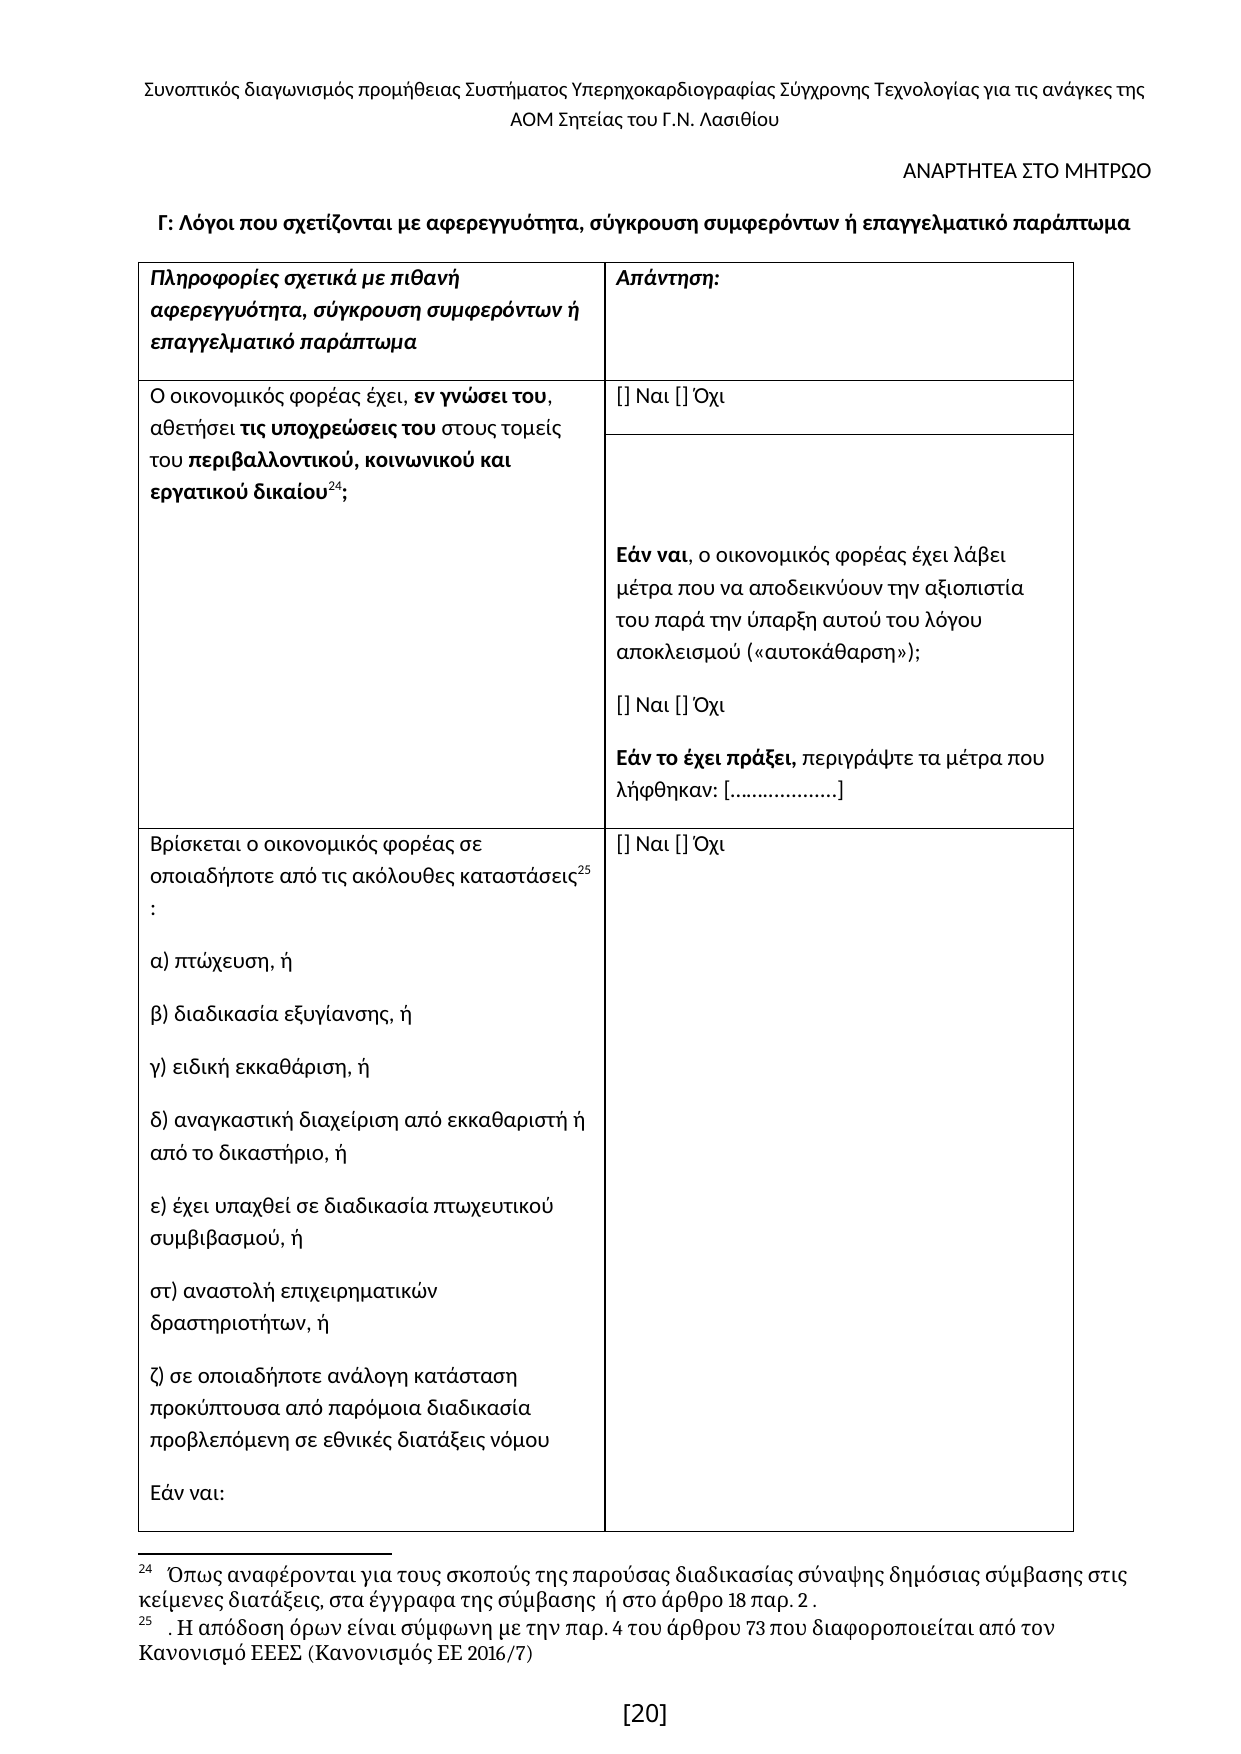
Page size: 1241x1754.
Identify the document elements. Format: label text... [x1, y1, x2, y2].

text Γ: Λόγοι που σχετίζονται με αφερεγγυότητα, σύγκρουση συμφερόντων ή επαγγελματικό παράπτωμα [138, 208, 1151, 237]
table_header Απάντηση: [606, 263, 1073, 380]
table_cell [139, 829, 604, 1531]
table_cell [] Ναι [] Όχι [606, 381, 1073, 433]
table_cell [606, 829, 1073, 1531]
table_header Πληροφορίες σχετικά με πιθανή αφερεγγυότητα, σύγκρουση συμφερόντων ή επαγγελματικό παράπτωμα [139, 263, 604, 380]
table_cell Εάν ναι, ο οικονομικός φορέας έχει λάβει μέτρα που να αποδεικνύουν την αξιοπιστία του παρά την ύπαρξη αυτού του λόγου αποκλεισμού («αυτοκάθαρση»); [] Ναι [] Όχι Εάν το έχει πράξει, περιγράψτε τα μέτρα που λήφθηκαν: […….............] [606, 435, 1073, 828]
table_cell Ο οικονομικός φορέας έχει, εν γνώσει του, αθετήσει τις υποχρεώσεις του στους τομείς του περιβαλλοντικού, κοινωνικού και εργατικού δικαίου; [139, 381, 604, 828]
